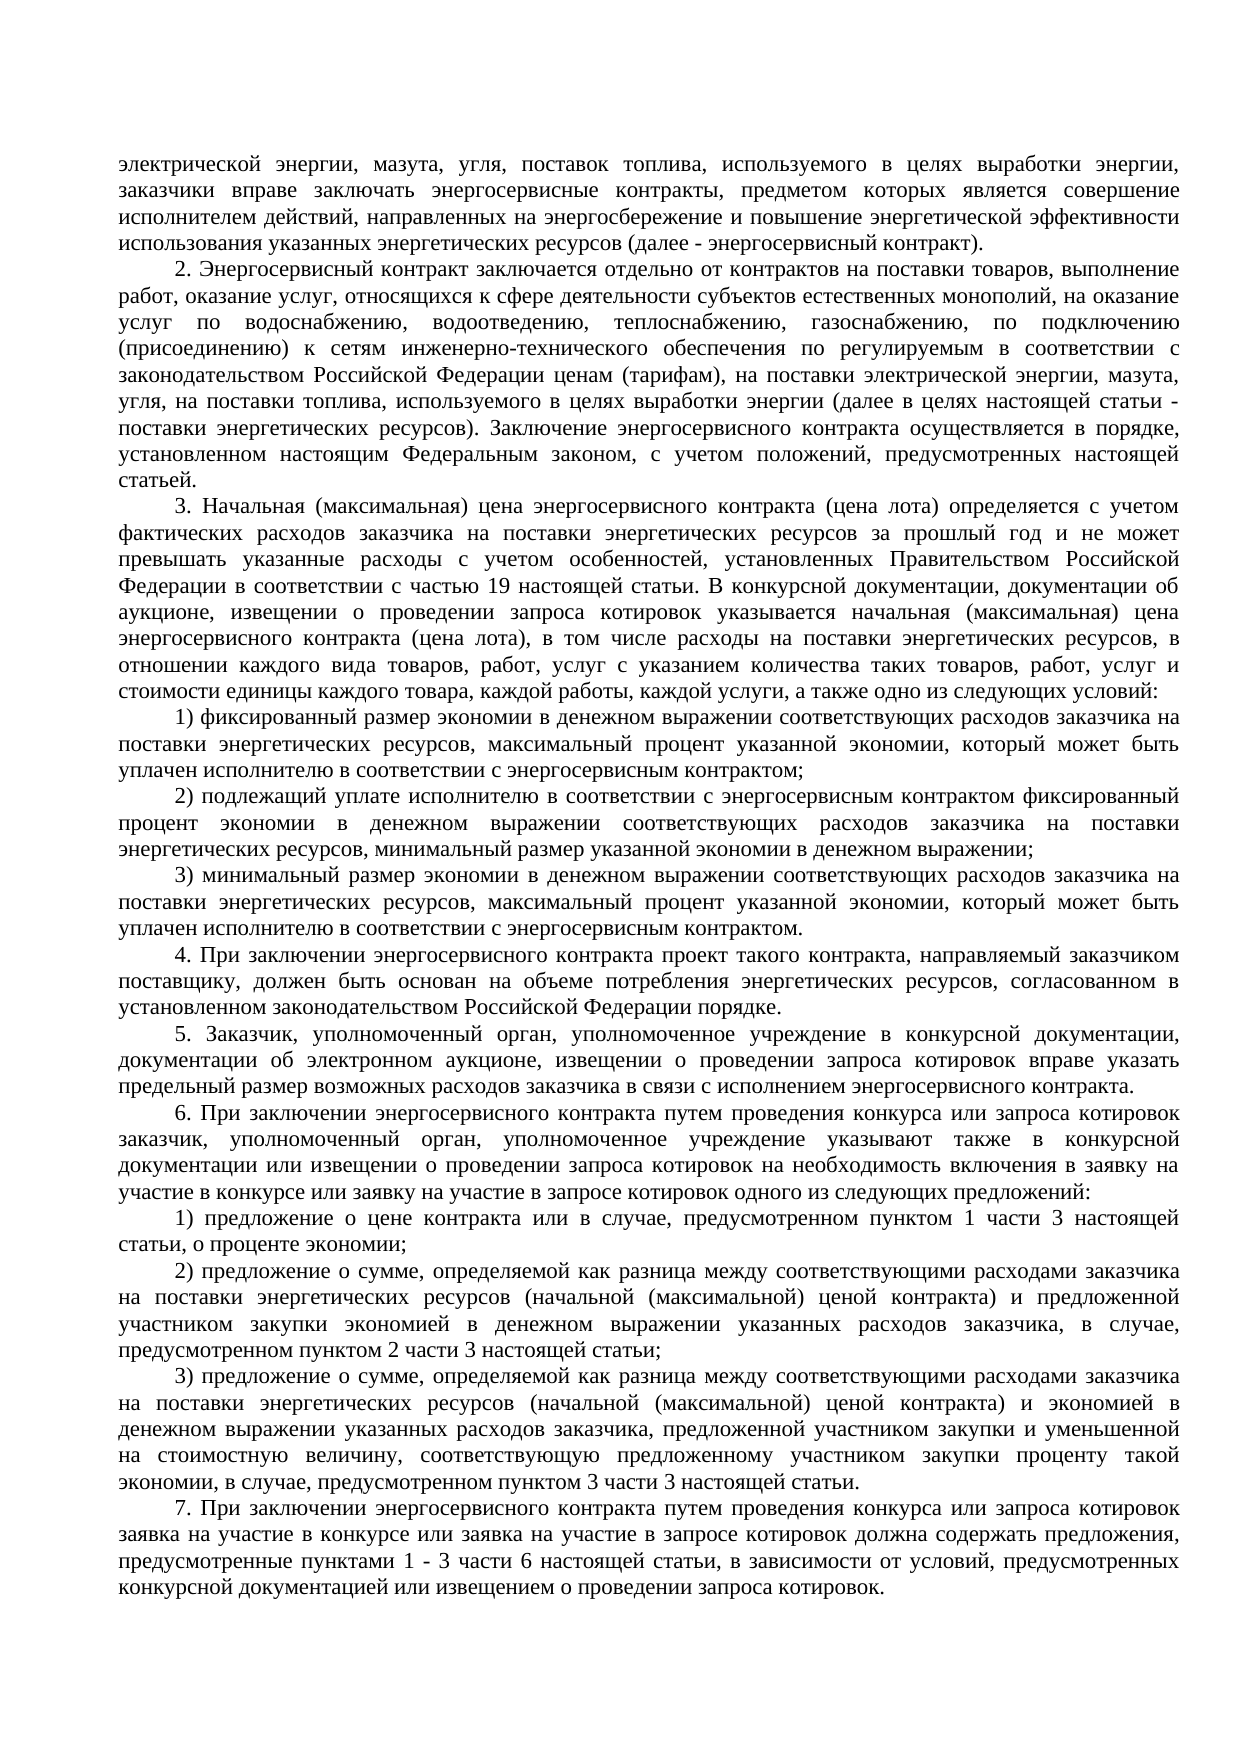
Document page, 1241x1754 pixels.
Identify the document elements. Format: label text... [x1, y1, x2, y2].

text 6. При заключении энергосервисного контракта путем проведения конкурса или запроса котировок заказчик, уполномоченный орган, уполномоченное учреждение указывают также в конкурсной документации или извещении о проведении запроса котировок на необходимость включения в заявку на участие в конкурсе или заявку на участие в запросе котировок одного из следующих предложений: [118, 1099, 1181, 1204]
text 4. При заключении энергосервисного контракта проект такого контракта, направляемый заказчиком поставщику, должен быть основан на объеме потребления энергетических ресурсов, согласованном в установленном законодательством Российской Федерации порядке. [118, 941, 1181, 1020]
text 2) подлежащий уплате исполнителю в соответствии с энергосервисным контрактом фиксированный процент экономии в денежном выражении соответствующих расходов заказчика на поставки энергетических ресурсов, минимальный размер указанной экономии в денежном выражении; [118, 782, 1181, 862]
text 3. Начальная (максимальная) цена энергосервисного контракта (цена лота) определяется с учетом фактических расходов заказчика на поставки энергетических ресурсов за прошлый год и не может превышать указанные расходы с учетом особенностей, установленных Правительством Российской Федерации в соответствии с частью 19 настоящей статьи. В конкурсной документации, документации об аукционе, извещении о проведении запроса котировок указывается начальная (максимальная) цена энергосервисного контракта (цена лота), в том числе расходы на поставки энергетических ресурсов, в отношении каждого вида товаров, работ, услуг с указанием количества таких товаров, работ, услуг и стоимости единицы каждого товара, каждой работы, каждой услуги, а также одно из следующих условий: [118, 493, 1181, 703]
text 3) предложение о сумме, определяемой как разница между соответствующими расходами заказчика на поставки энергетических ресурсов (начальной (максимальной) ценой контракта) и экономией в денежном выражении указанных расходов заказчика, предложенной участником закупки и уменьшенной на стоимостную величину, соответствующую предложенному участником закупки проценту такой экономии, в случае, предусмотренном пунктом 3 части 3 настоящей статьи. [118, 1362, 1181, 1494]
text 7. При заключении энергосервисного контракта путем проведения конкурса или запроса котировок заявка на участие в конкурсе или заявка на участие в запросе котировок должна содержать предложения, предусмотренные пунктами 1 - 3 части 6 настоящей статьи, в зависимости от условий, предусмотренных конкурсной документацией или извещением о проведении запроса котировок. [118, 1494, 1181, 1599]
text 1) предложение о цене контракта или в случае, предусмотренном пунктом 1 части 3 настоящей статьи, о проценте экономии; [118, 1204, 1181, 1257]
text 2. Энергосервисный контракт заключается отдельно от контрактов на поставки товаров, выполнение работ, оказание услуг, относящихся к сфере деятельности субъектов естественных монополий, на оказание услуг по водоснабжению, водоотведению, теплоснабжению, газоснабжению, по подключению (присоединению) к сетям инженерно-технического обеспечения по регулируемым в соответствии с законодательством Российской Федерации ценам (тарифам), на поставки электрической энергии, мазута, угля, на поставки топлива, используемого в целях выработки энергии (далее в целях настоящей статьи - поставки энергетических ресурсов). Заключение энергосервисного контракта осуществляется в порядке, установленном настоящим Федеральным законом, с учетом положений, предусмотренных настоящей статьей. [118, 255, 1181, 493]
text 1) фиксированный размер экономии в денежном выражении соответствующих расходов заказчика на поставки энергетических ресурсов, максимальный процент указанной экономии, который может быть уплачен исполнителю в соответствии с энергосервисным контрактом; [118, 703, 1181, 782]
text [118, 150, 1181, 255]
text 3) минимальный размер экономии в денежном выражении соответствующих расходов заказчика на поставки энергетических ресурсов, максимальный процент указанной экономии, который может быть уплачен исполнителю в соответствии с энергосервисным контрактом. [118, 862, 1181, 941]
text 2) предложение о сумме, определяемой как разница между соответствующими расходами заказчика на поставки энергетических ресурсов (начальной (максимальной) ценой контракта) и предложенной участником закупки экономией в денежном выражении указанных расходов заказчика, в случае, предусмотренном пунктом 2 части 3 настоящей статьи; [118, 1257, 1181, 1362]
text 5. Заказчик, уполномоченный орган, уполномоченное учреждение в конкурсной документации, документации об электронном аукционе, извещении о проведении запроса котировок вправе указать предельный размер возможных расходов заказчика в связи с исполнением энергосервисного контракта. [118, 1020, 1181, 1099]
